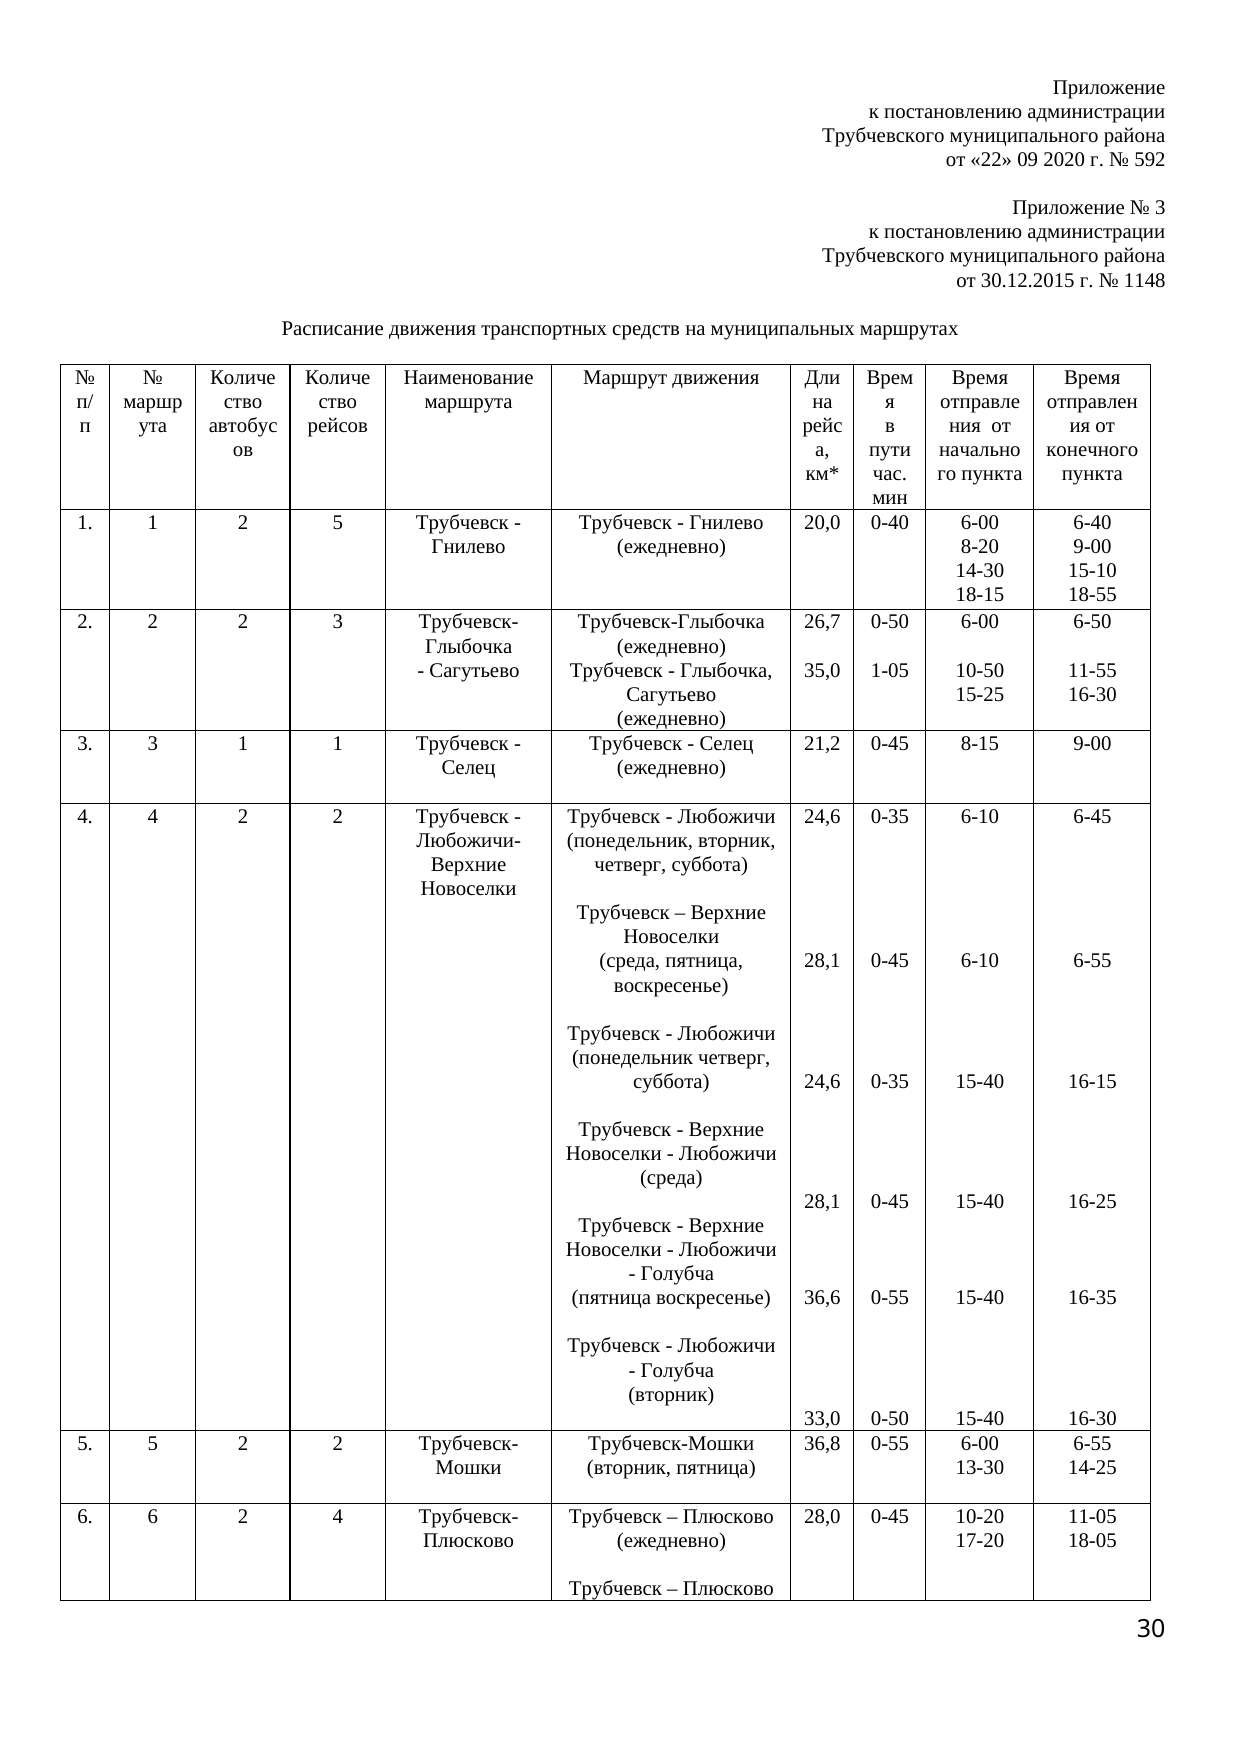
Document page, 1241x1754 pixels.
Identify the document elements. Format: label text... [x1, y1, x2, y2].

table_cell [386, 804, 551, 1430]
text от 30.12.2015 г. № 1148 [75, 267, 1165, 292]
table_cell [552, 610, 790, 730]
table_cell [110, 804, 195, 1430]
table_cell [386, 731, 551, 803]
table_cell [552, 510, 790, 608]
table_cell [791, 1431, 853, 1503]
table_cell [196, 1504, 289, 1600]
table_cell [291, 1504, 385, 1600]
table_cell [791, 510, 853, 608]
text Расписание движения транспортных средств на муниципальных маршрутах [75, 316, 1165, 340]
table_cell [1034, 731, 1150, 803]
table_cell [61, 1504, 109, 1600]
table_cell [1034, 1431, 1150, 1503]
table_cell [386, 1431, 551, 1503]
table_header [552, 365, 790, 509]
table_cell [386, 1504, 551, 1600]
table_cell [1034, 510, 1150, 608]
text к постановлению администрации [75, 219, 1165, 243]
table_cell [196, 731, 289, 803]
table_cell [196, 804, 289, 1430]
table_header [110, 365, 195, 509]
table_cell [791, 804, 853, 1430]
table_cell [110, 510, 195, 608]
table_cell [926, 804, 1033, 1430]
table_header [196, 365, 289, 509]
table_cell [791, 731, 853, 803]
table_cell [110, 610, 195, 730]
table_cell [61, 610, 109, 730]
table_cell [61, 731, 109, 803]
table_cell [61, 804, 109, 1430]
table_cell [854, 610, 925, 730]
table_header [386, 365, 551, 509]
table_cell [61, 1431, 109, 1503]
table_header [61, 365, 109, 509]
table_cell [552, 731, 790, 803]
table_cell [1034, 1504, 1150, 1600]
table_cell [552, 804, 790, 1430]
text Трубчевского муниципального района [75, 243, 1165, 267]
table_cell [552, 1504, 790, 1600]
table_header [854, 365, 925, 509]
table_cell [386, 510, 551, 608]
text к постановлению администрации [75, 99, 1165, 123]
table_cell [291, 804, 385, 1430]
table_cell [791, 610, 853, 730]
text Приложение № 3 [75, 195, 1165, 219]
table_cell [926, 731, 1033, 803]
text Приложение [75, 75, 1165, 99]
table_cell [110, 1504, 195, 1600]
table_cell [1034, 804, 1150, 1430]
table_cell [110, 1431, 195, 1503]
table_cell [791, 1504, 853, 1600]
text от «22» 09 2020 г. № 592 [75, 147, 1165, 171]
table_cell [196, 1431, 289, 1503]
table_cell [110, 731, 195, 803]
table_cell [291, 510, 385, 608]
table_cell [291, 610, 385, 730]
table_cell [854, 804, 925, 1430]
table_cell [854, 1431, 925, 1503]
text Трубчевского муниципального района [75, 123, 1165, 147]
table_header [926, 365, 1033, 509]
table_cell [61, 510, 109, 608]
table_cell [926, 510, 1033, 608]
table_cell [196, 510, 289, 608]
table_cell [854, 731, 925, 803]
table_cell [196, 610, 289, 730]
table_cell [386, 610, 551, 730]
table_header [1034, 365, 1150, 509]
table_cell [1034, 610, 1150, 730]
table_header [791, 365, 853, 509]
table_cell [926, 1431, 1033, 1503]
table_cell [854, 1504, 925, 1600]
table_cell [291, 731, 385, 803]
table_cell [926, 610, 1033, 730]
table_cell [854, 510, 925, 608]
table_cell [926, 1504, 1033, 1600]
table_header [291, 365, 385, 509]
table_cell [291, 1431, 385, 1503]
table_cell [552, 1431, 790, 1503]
